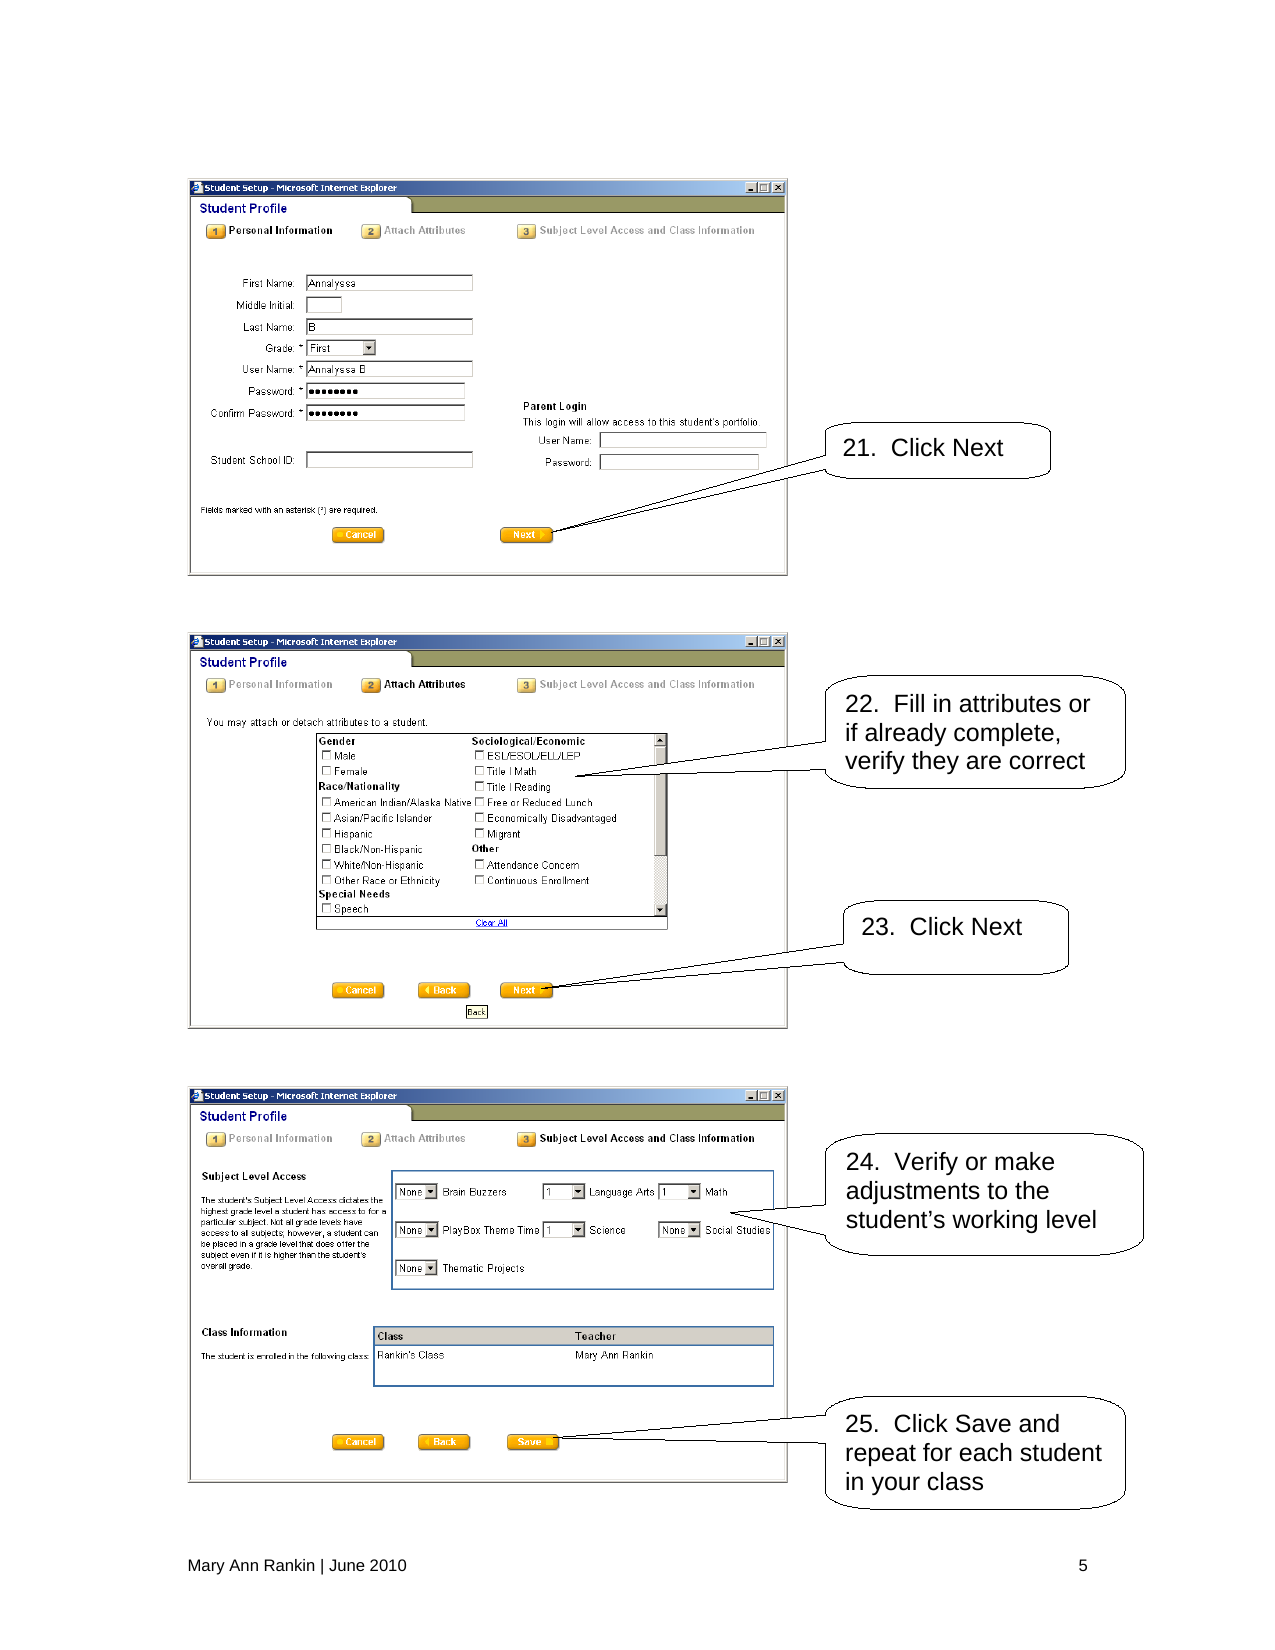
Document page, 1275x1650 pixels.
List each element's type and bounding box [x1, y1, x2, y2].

picture [187, 178, 788, 576]
picture [187, 632, 788, 1029]
picture [187, 1086, 788, 1483]
